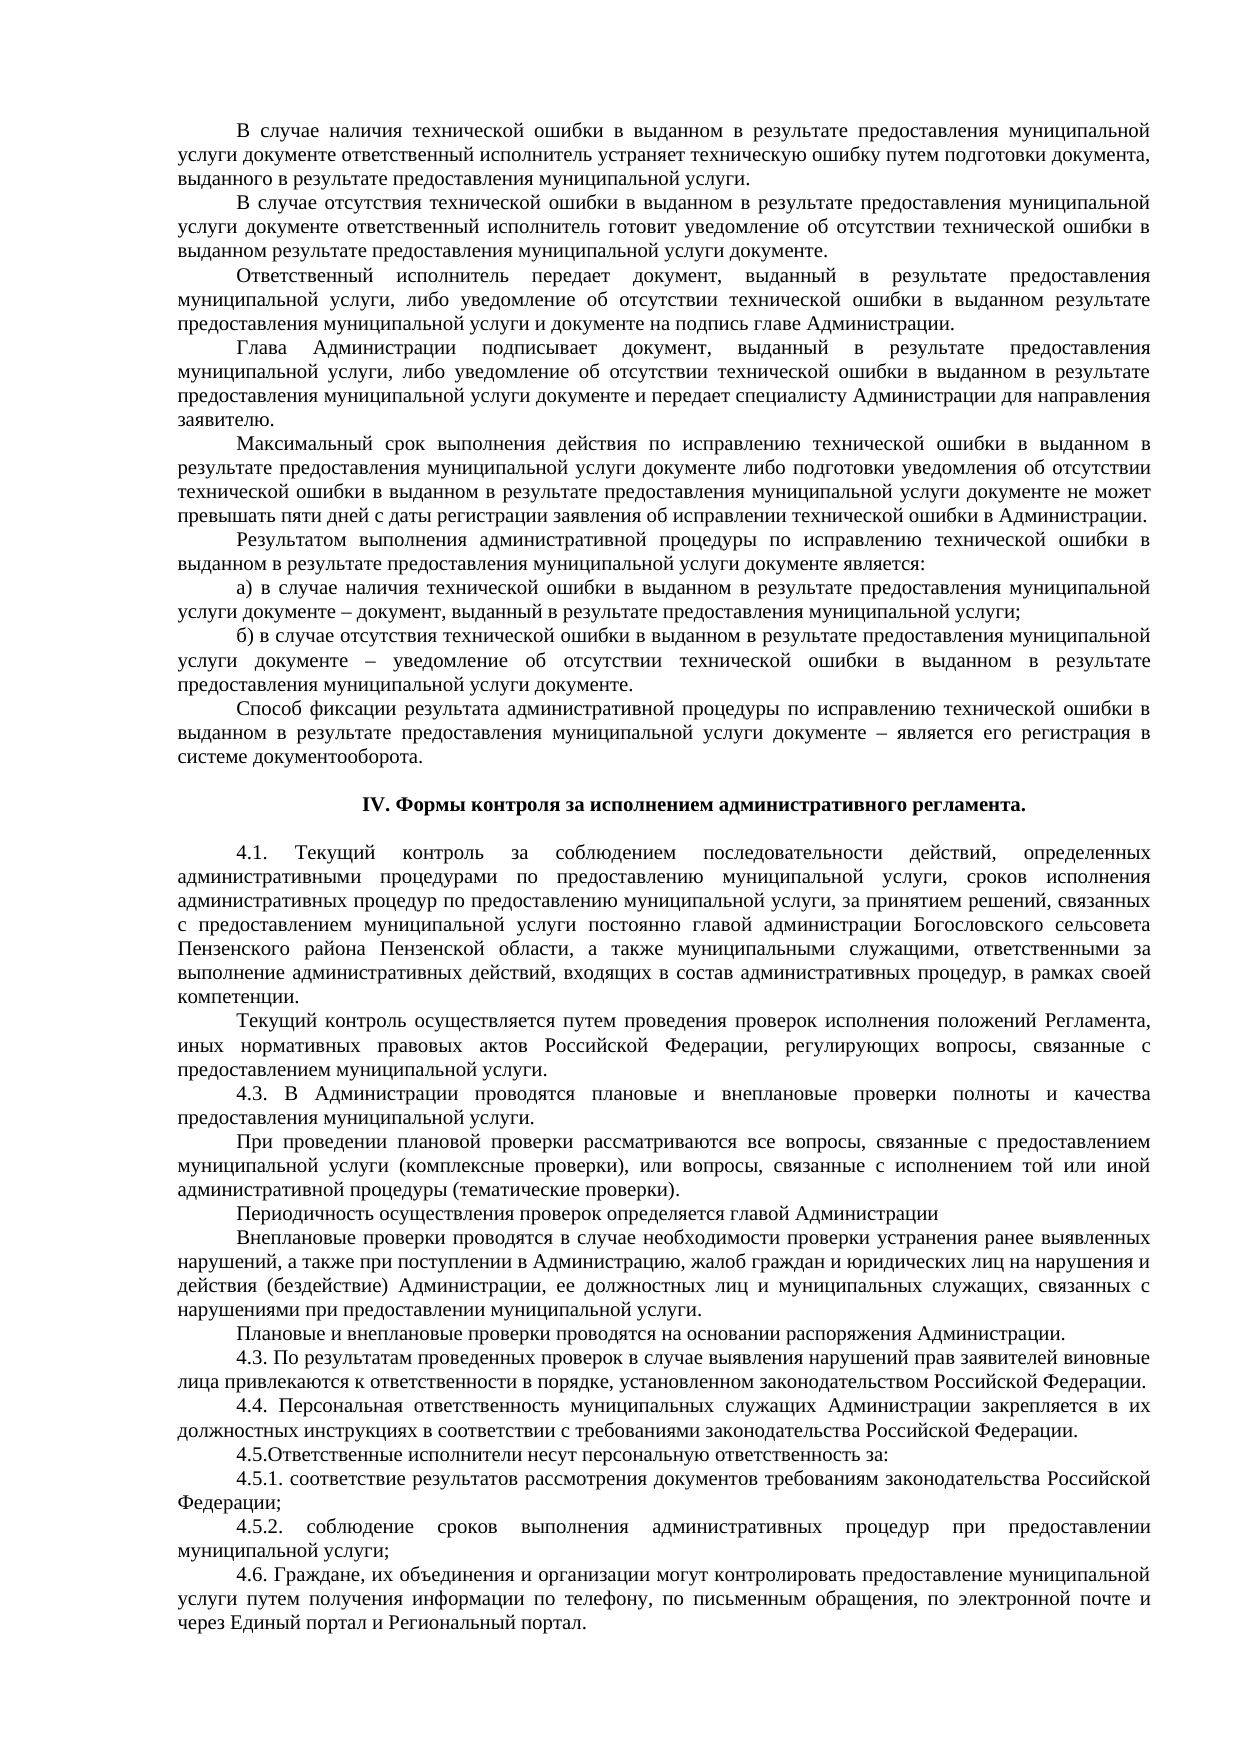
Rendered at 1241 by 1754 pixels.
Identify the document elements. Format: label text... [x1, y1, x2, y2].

text 4.5.Ответственные исполнители несут персональную ответственность за: [177, 1442, 1152, 1466]
subtitle IV. Формы контроля за исполнением административного регламента. [177, 792, 1152, 816]
text 4.6. Граждане, их объединения и организации могут контролировать предоставление муниципальной услуги путем получения информации по телефону, по письменным обращения, по электронной почте и через Единый портал и Региональный портал. [177, 1562, 1152, 1634]
text Глава Администрации подписывает документ, выданный в результате предоставления муниципальной услуги, либо уведомление об отсутствии технической ошибки в выданном в результате предоставления муниципальной услуги документе и передает специалисту Администрации для направления заявителю. [177, 335, 1152, 431]
text б) в случае отсутствия технической ошибки в выданном в результате предоставления муниципальной услуги документе – уведомление об отсутствии технической ошибки в выданном в результате предоставления муниципальной услуги документе. [177, 623, 1152, 696]
text Плановые и внеплановые проверки проводятся на основании распоряжения Администрации. [177, 1321, 1152, 1345]
text Максимальный срок выполнения действия по исправлению технической ошибки в выданном в результате предоставления муниципальной услуги документе либо подготовки уведомления об отсутствии технической ошибки в выданном в результате предоставления муниципальной услуги документе не может превышать пяти дней с даты регистрации заявления об исправлении технической ошибки в Администрации. [177, 431, 1152, 527]
text 4.5.1. соответствие результатов рассмотрения документов требованиям законодательства Российской Федерации; [177, 1466, 1152, 1514]
text Результатом выполнения административной процедуры по исправлению технической ошибки в выданном в результате предоставления муниципальной услуги документе является: [177, 527, 1152, 575]
text В случае отсутствия технической ошибки в выданном в результате предоставления муниципальной услуги документе ответственный исполнитель готовит уведомление об отсутствии технической ошибки в выданном результате предоставления муниципальной услуги документе. [177, 190, 1152, 262]
text Способ фиксации результата административной процедуры по исправлению технической ошибки в выданном в результате предоставления муниципальной услуги документе – является его регистрация в системе документооборота. [177, 696, 1152, 768]
text В случае наличия технической ошибки в выданном в результате предоставления муниципальной услуги документе ответственный исполнитель устраняет техническую ошибку путем подготовки документа, выданного в результате предоставления муниципальной услуги. [177, 118, 1152, 190]
text Внеплановые проверки проводятся в случае необходимости проверки устранения ранее выявленных нарушений, а также при поступлении в Администрацию, жалоб граждан и юридических лиц на нарушения и действия (бездействие) Администрации, ее должностных лиц и муниципальных служащих, связанных с нарушениями при предоставлении муниципальной услуги. [177, 1225, 1152, 1321]
text Ответственный исполнитель передает документ, выданный в результате предоставления муниципальной услуги, либо уведомление об отсутствии технической ошибки в выданном результате предоставления муниципальной услуги и документе на подпись главе Администрации. [177, 262, 1152, 335]
text а) в случае наличия технической ошибки в выданном в результате предоставления муниципальной услуги документе – документ, выданный в результате предоставления муниципальной услуги; [177, 575, 1152, 623]
text Периодичность осуществления проверок определяется главой Администрации [177, 1201, 1152, 1225]
text При проведении плановой проверки рассматриваются все вопросы, связанные с предоставлением муниципальной услуги (комплексные проверки), или вопросы, связанные с исполнением той или иной административной процедуры (тематические проверки). [177, 1129, 1152, 1201]
text 4.3. По результатам проведенных проверок в случае выявления нарушений прав заявителей виновные лица привлекаются к ответственности в порядке, установленном законодательством Российской Федерации. [177, 1345, 1152, 1393]
text 4.1. Текущий контроль за соблюдением последовательности действий, определенных административными процедурами по предоставлению муниципальной услуги, сроков исполнения административных процедур по предоставлению муниципальной услуги, за принятием решений, связанных с предоставлением муниципальной услуги постоянно главой администрации Богословского сельсовета Пензенского района Пензенской области, а также муниципальными служащими, ответственными за выполнение административных действий, входящих в состав административных процедур, в рамках своей компетенции. [177, 840, 1152, 1008]
text 4.3. В Администрации проводятся плановые и внеплановые проверки полноты и качества предоставления муниципальной услуги. [177, 1081, 1152, 1129]
text 4.4. Персональная ответственность муниципальных служащих Администрации закрепляется в их должностных инструкциях в соответствии с требованиями законодательства Российской Федерации. [177, 1393, 1152, 1442]
text Текущий контроль осуществляется путем проведения проверок исполнения положений Регламента, иных нормативных правовых актов Российской Федерации, регулирующих вопросы, связанные с предоставлением муниципальной услуги. [177, 1008, 1152, 1081]
text 4.5.2. соблюдение сроков выполнения административных процедур при предоставлении муниципальной услуги; [177, 1514, 1152, 1562]
